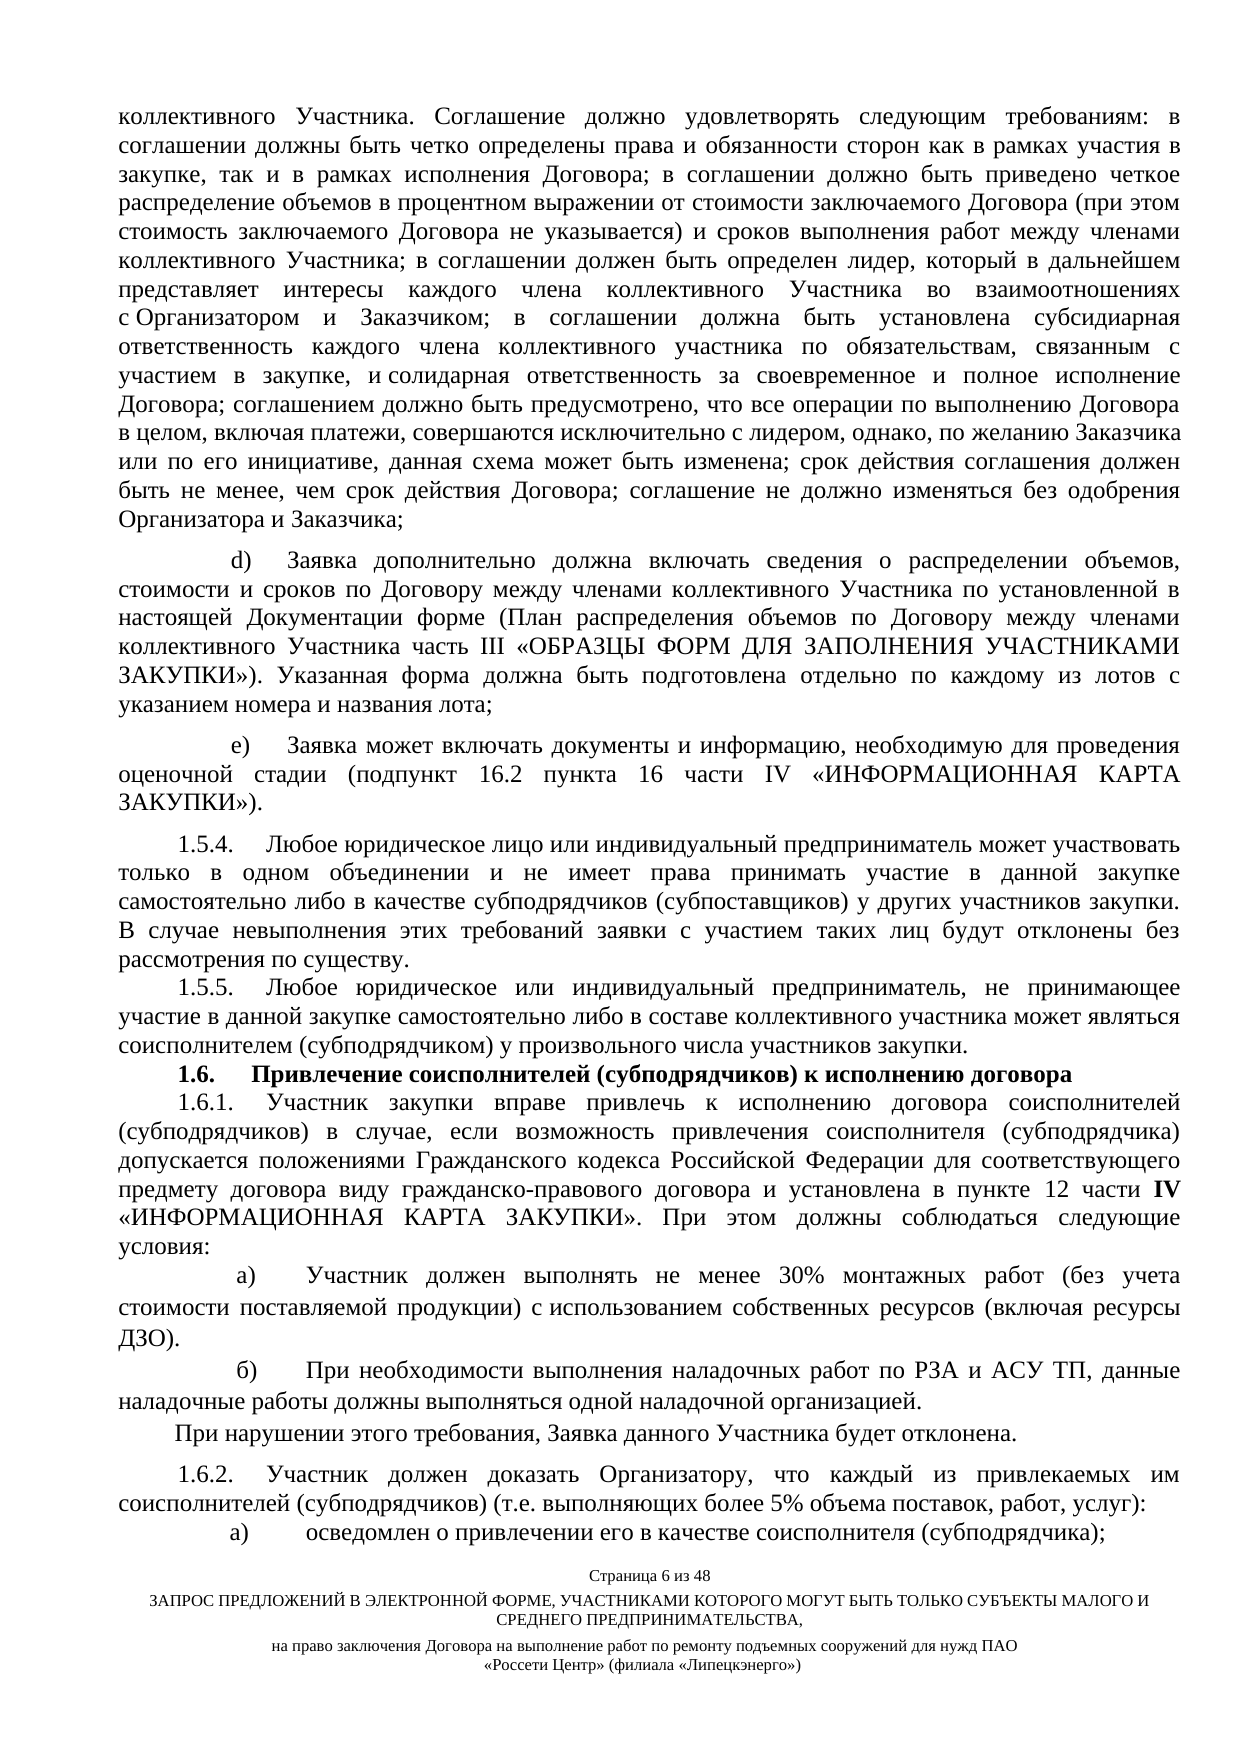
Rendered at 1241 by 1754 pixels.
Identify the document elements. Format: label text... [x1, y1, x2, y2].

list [118, 101, 1181, 532]
subtitle Привлечение соисполнителей (субподрядчиков) к исполнению договора [118, 1059, 1181, 1087]
list осведомлен о привлечении его в качестве соисполнителя (субподрядчика); [118, 1517, 1181, 1545]
subtitle Любое юридическое лицо или индивидуальный предприниматель может участвовать только в одном объединении и не имеет права принимать участие в данной закупке самостоятельно либо в качестве субподрядчиков (субпоставщиков) у других участников закупки. В случае невыполнения этих требований заявки с участием таких лиц будут отклонены без рассмотрения по существу. [118, 829, 1181, 972]
subtitle Участник закупки вправе привлечь к исполнению договора соисполнителей (субподрядчиков) в случае, если возможность привлечения соисполнителя (субподрядчика) допускается положениями Гражданского кодекса Российской Федерации для соответствующего предмету договора виду гражданско-правового договора и установлена в пункте 12 части IV «ИНФОРМАЦИОННАЯ КАРТА ЗАКУПКИ». При этом должны соблюдаться следующие условия: [118, 1087, 1181, 1260]
list Заявка дополнительно должна включать сведения о распределении объемов, стоимости и сроков по Договору между членами коллективного Участника по установленной в настоящей Документации форме (План распределения объемов по Договору между членами коллективного Участника часть III «ОБРАЗЦЫ ФОРМ ДЛЯ ЗАПОЛНЕНИЯ УЧАСТНИКАМИ ЗАКУПКИ»). Указанная форма должна быть подготовлена отдельно по каждому из лотов с указанием номера и названия лота; [118, 545, 1181, 717]
list При необходимости выполнения наладочных работ по РЗА и АСУ ТП, данные наладочные работы должны выполняться одной наладочной организацией. [118, 1355, 1181, 1415]
list Заявка может включать документы и информацию, необходимую для проведения оценочной стадии (подпункт 16.2 пункта 16 части IV «ИНФОРМАЦИОННАЯ КАРТА ЗАКУПКИ»). [118, 730, 1181, 816]
subtitle Любое юридическое или индивидуальный предприниматель, не принимающее участие в данной закупке самостоятельно либо в составе коллективного участника может являться соисполнителем (субподрядчиком) у произвольного числа участников закупки. [118, 972, 1181, 1059]
subtitle Участник должен доказать Организатору, что каждый из привлекаемых им соисполнителей (субподрядчиков) (т.е. выполняющих более 5% объема поставок, работ, услуг): [118, 1459, 1181, 1517]
text При нарушении этого требования, Заявка данного Участника будет отклонена. [174, 1418, 1181, 1447]
list Участник должен выполнять не менее 30% монтажных работ (без учета стоимости поставляемой продукции) c использованием собственных ресурсов (включая ресурсы ДЗО). [118, 1260, 1181, 1352]
